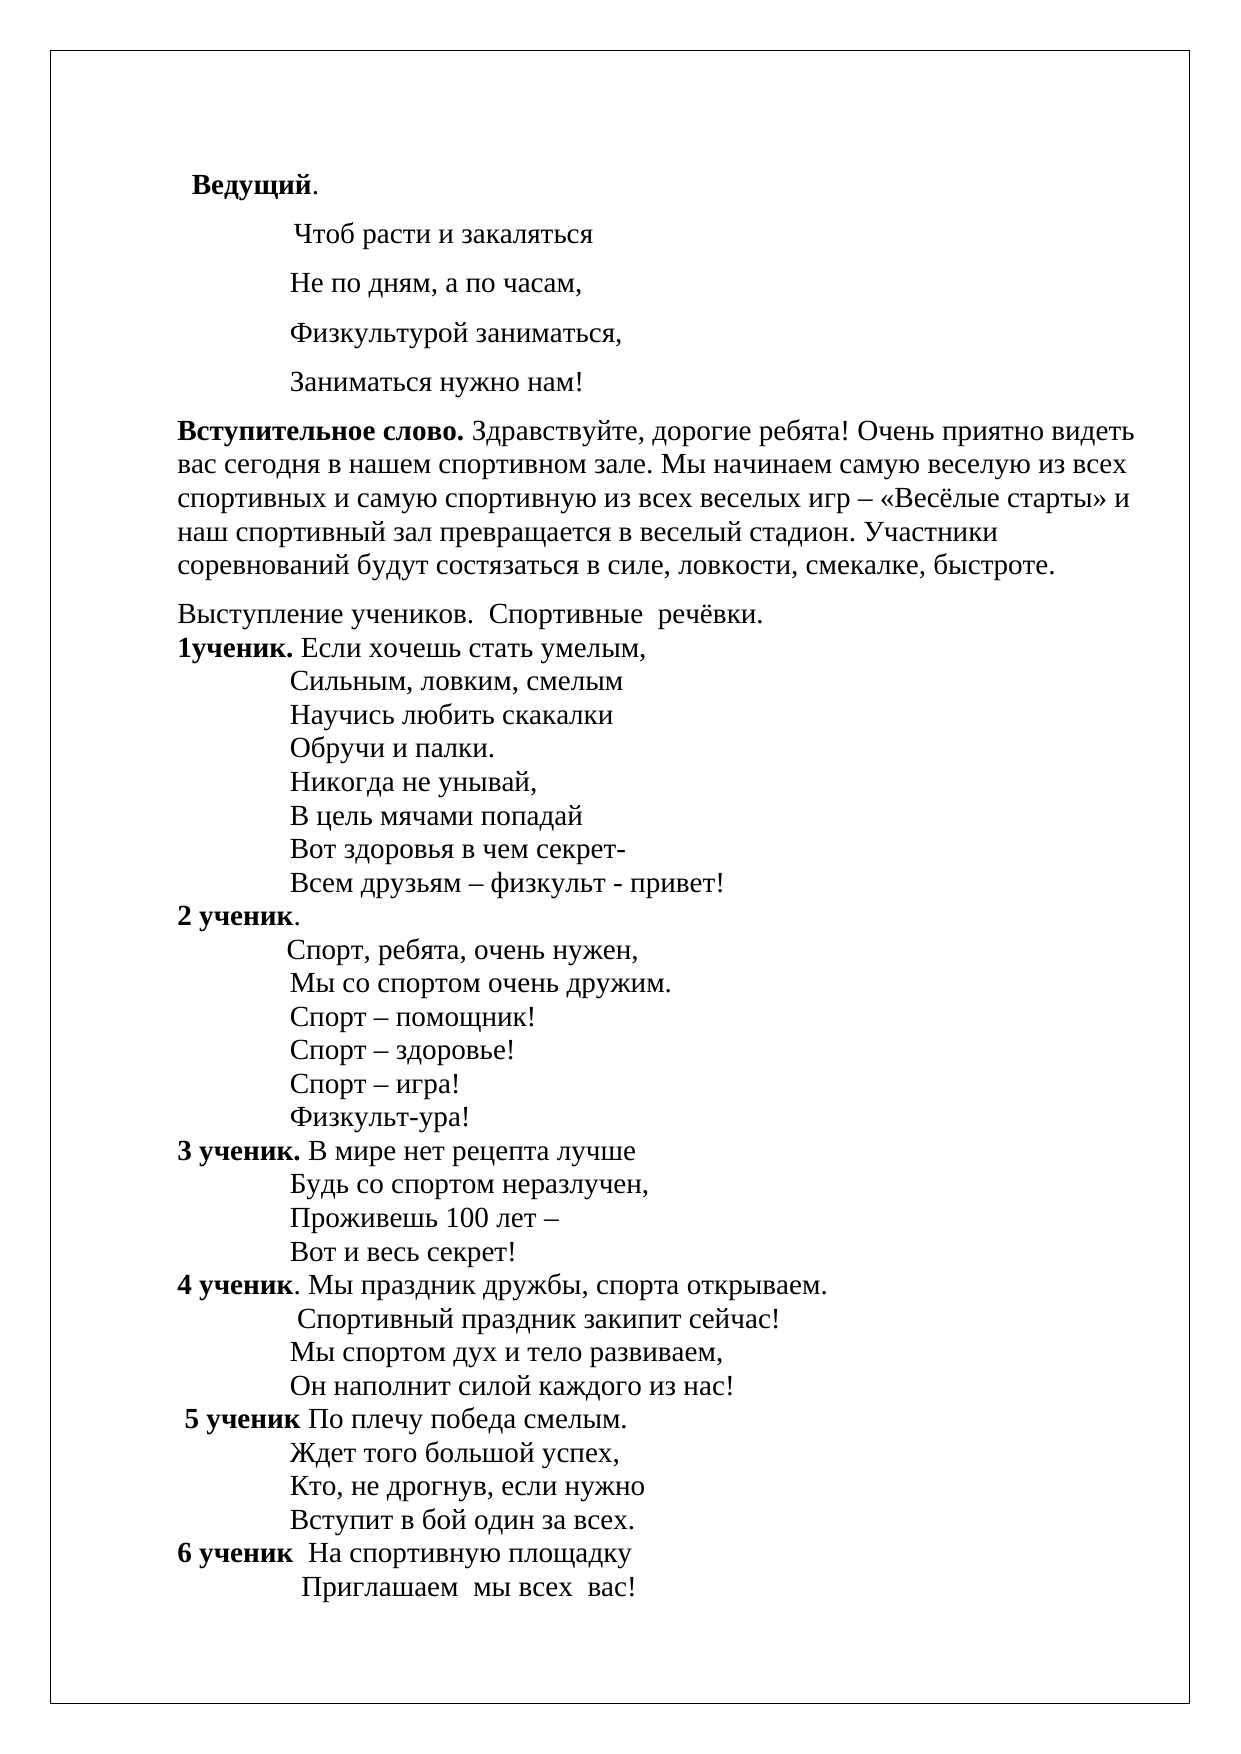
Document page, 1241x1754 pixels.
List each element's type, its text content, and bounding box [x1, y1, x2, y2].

text Ведущий. [177, 167, 1152, 201]
text Спорт, ребята, очень нужен, [177, 932, 1152, 965]
text Физкультурой заниматься, [289, 315, 1152, 348]
text 1ученик. Если хочешь стать умелым, [177, 630, 1152, 663]
text Проживешь 100 лет – [289, 1200, 1152, 1234]
text Сильным, ловким, смелым [289, 663, 1152, 697]
text В цель мячами попадай [289, 798, 1152, 831]
text Мы спортом дух и тело развиваем, [289, 1334, 1152, 1368]
text Приглашаем мы всех вас! [177, 1569, 1152, 1603]
text Спорт – здоровье! [289, 1032, 1152, 1066]
text 6 ученик На спортивную площадку [177, 1536, 1152, 1569]
text 3 ученик. В мире нет рецепта лучше [177, 1133, 1152, 1167]
text Вступит в бой один за всех. [289, 1502, 1152, 1536]
text Чтоб расти и закаляться [177, 216, 1152, 250]
text Всем друзьям – физкульт - привет! [289, 865, 1152, 898]
text 2 ученик. [177, 898, 1152, 932]
text Физкульт-ура! [289, 1099, 1152, 1133]
text Обручи и палки. [289, 731, 1152, 764]
text Никогда не унывай, [289, 764, 1152, 798]
text Ждет того большой успех, [289, 1435, 1152, 1468]
text Выступление учеников. Спортивные речёвки. [177, 596, 1152, 630]
text Заниматься нужно нам! [289, 364, 1152, 397]
text Спорт – помощник! [289, 999, 1152, 1032]
text Спорт – игра! [289, 1066, 1152, 1099]
text Не по дням, а по часам, [289, 266, 1152, 299]
text Вот здоровья в чем секрет- [289, 831, 1152, 865]
text Вот и весь секрет! [289, 1234, 1152, 1267]
text Он наполнит силой каждого из нас! [289, 1368, 1152, 1401]
text 5 ученик По плечу победа смелым. [177, 1401, 1152, 1435]
text 4 ученик. Мы праздник дружбы, спорта открываем. [177, 1267, 1152, 1301]
text Мы со спортом очень дружим. [289, 965, 1152, 999]
text Научись любить скакалки [289, 697, 1152, 731]
text Спортивный праздник закипит сейчас! [289, 1301, 1152, 1334]
text Кто, не дрогнув, если нужно [289, 1468, 1152, 1502]
text Вступительное слово. Здравствуйте, дорогие ребята! Очень приятно видеть вас сегодня в нашем спортивном зале. Мы начинаем самую веселую из всех спортивных и самую спортивную из всех веселых игр – «Весёлые старты» и наш спортивный зал превращается в веселый стадион. Участники соревнований будут состязаться в силе, ловкости, смекалке, быстроте. [177, 413, 1152, 581]
text Будь со спортом неразлучен, [289, 1167, 1152, 1200]
